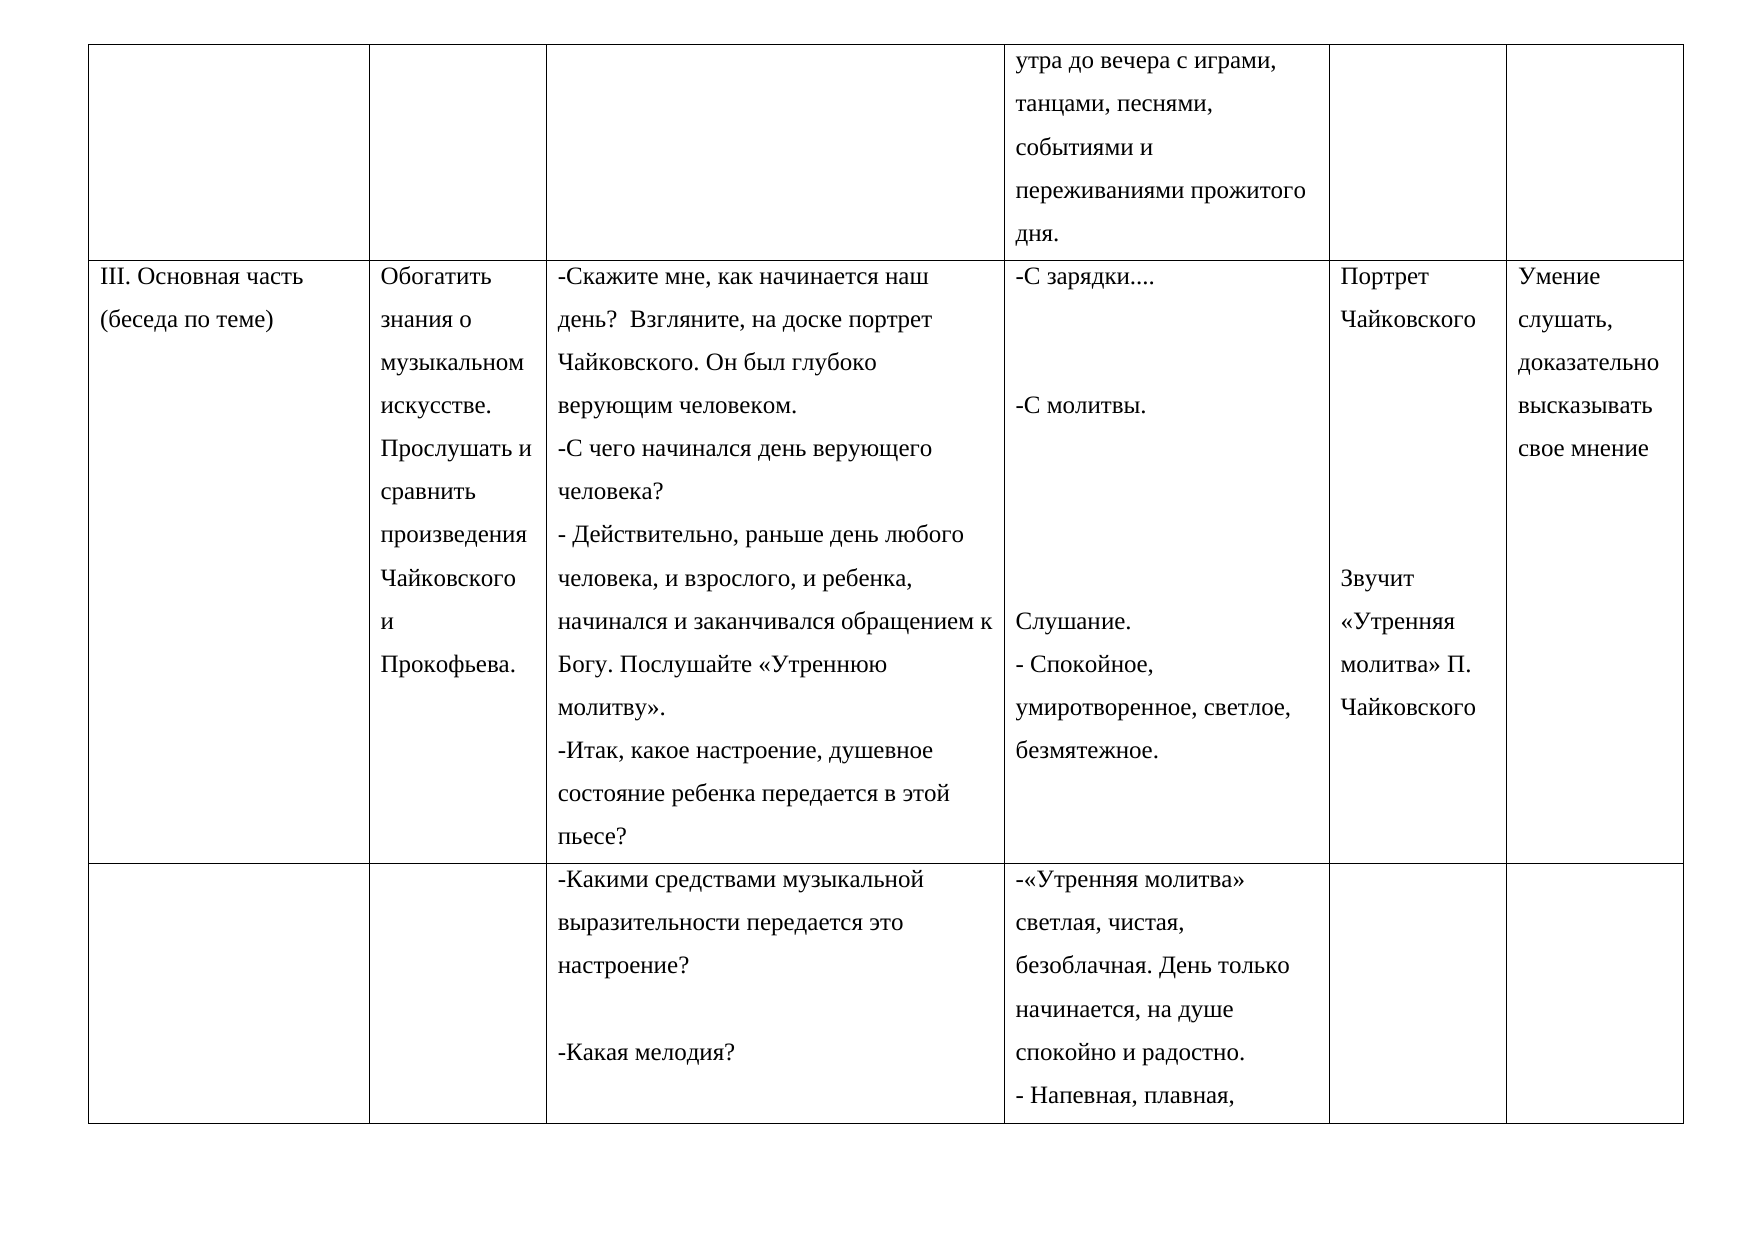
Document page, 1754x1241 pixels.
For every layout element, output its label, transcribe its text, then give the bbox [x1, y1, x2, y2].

table_cell -С зарядки.... -С молитвы. Слушание. - Спокойное, умиротворенное, светлое, безмятежное. [1005, 261, 1329, 863]
table_cell [370, 864, 546, 1123]
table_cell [1005, 45, 1329, 260]
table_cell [1507, 45, 1683, 260]
table_cell III. Основная часть (беседа по теме) [89, 261, 369, 863]
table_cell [1005, 864, 1329, 1123]
table_cell -Скажите мне, как начинается наш день? Взгляните, на доске портрет Чайковского. Он был глубоко верующим человеком. -С чего начинался день верующего человека? - Действительно, раньше день любого человека, и взрослого, и ребенка, начинался и заканчивался обращением к Богу. Послушайте «Утреннюю молитву». -Итак, какое настроение, душевное состояние ребенка передается в этой пьесе? [547, 261, 1004, 863]
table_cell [1330, 864, 1506, 1123]
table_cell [370, 45, 546, 260]
table_cell Умение слушать, доказательно высказывать свое мнение [1507, 261, 1683, 863]
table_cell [547, 45, 1004, 260]
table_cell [1507, 864, 1683, 1123]
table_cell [547, 864, 1004, 1123]
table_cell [89, 864, 369, 1123]
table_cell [89, 45, 369, 260]
table_cell Обогатить знания о музыкальном искусстве. Прослушать и сравнить произведения Чайковского и Прокофьева. [370, 261, 546, 863]
table_cell [1330, 45, 1506, 260]
table_cell Портрет Чайковского Звучит «Утренняя молитва» П. Чайковского [1330, 261, 1506, 863]
